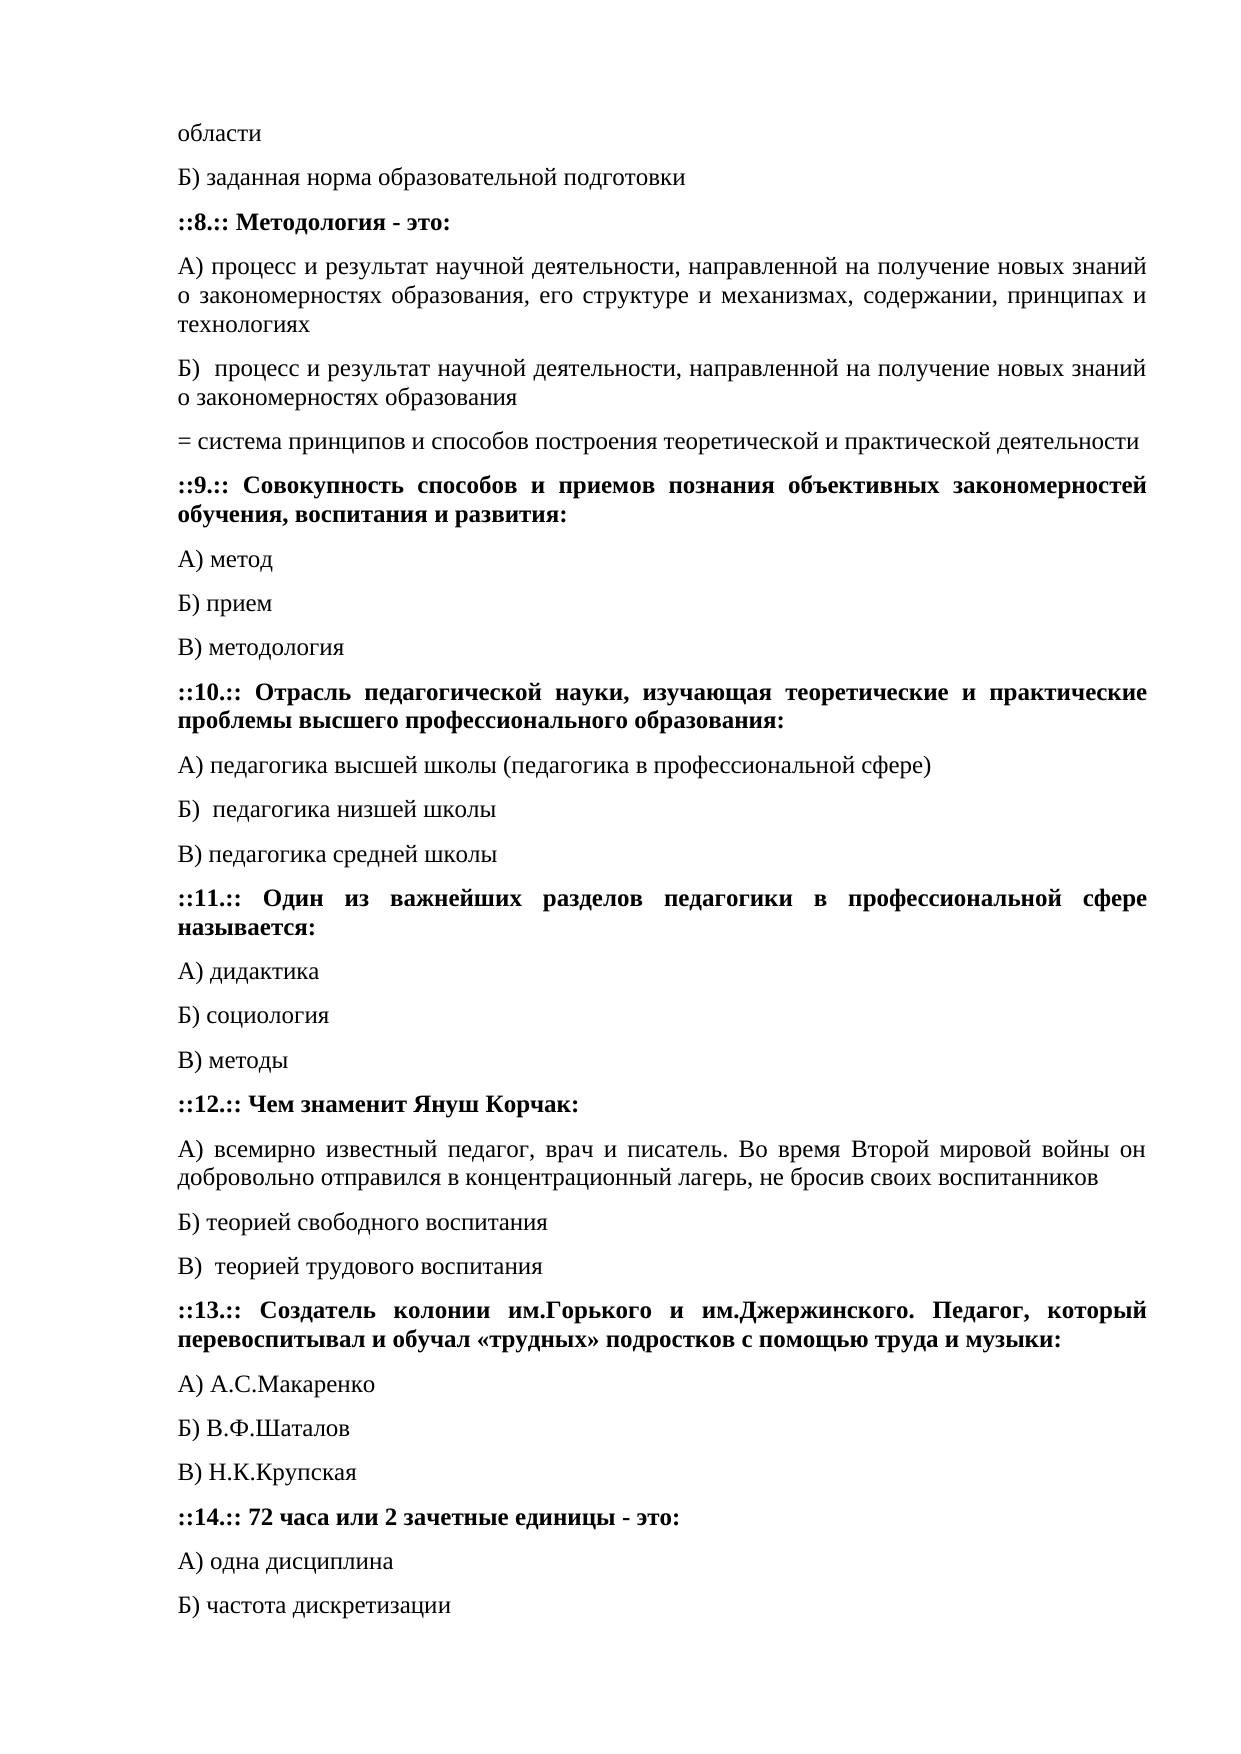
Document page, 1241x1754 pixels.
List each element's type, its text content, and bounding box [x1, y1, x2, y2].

text А) одна дисциплина [177, 1546, 1148, 1575]
text ::10.:: Отрасль педагогической науки, изучающая теоретические и практические проблемы высшего профессионального образования: [177, 677, 1148, 734]
text В) Н.К.Крупская [177, 1457, 1148, 1486]
text Б) прием [177, 588, 1148, 617]
text А) метод [177, 544, 1148, 572]
text = система принципов и способов построения теоретической и практической деятельности [177, 426, 1148, 455]
text В) педагогика средней школы [177, 839, 1148, 867]
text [177, 118, 1148, 147]
text А) А.С.Макаренко [177, 1369, 1148, 1397]
text Б) заданная норма образовательной подготовки [177, 162, 1148, 191]
text В) теорией трудового воспитания [177, 1251, 1148, 1280]
text ::11.:: Один из важнейших разделов педагогики в профессиональной сфере называется: [177, 883, 1148, 941]
text А) всемирно известный педагог, врач и писатель. Во время Второй мировой войны он добровольно отправился в концентрационный лагерь, не бросив своих воспитанников [177, 1134, 1148, 1191]
text Б) В.Ф.Шаталов [177, 1413, 1148, 1442]
text А) процесс и результат научной деятельности, направленной на получение новых знаний о закономерностях образования, его структуре и механизмах, содержании, принципах и технологиях [177, 251, 1148, 337]
text ::14.:: 72 часа или 2 зачетные единицы - это: [177, 1502, 1148, 1531]
text Б) частота дискретизации [177, 1591, 1148, 1619]
text В) методология [177, 632, 1148, 661]
text ::13.:: Создатель колонии им.Горького и им.Джержинского. Педагог, который перевоспитывал и обучал «трудных» подростков с помощью труда и музыки: [177, 1296, 1148, 1353]
text Б) педагогика низшей школы [177, 794, 1148, 823]
text А) дидактика [177, 956, 1148, 985]
text ::12.:: Чем знаменит Януш Корчак: [177, 1089, 1148, 1118]
text В) методы [177, 1045, 1148, 1074]
text А) педагогика высшей школы (педагогика в профессиональной сфере) [177, 750, 1148, 779]
text ::8.:: Методология - это: [177, 207, 1148, 236]
text Б) теорией свободного воспитания [177, 1207, 1148, 1236]
text Б) процесс и результат научной деятельности, направленной на получение новых знаний о закономерностях образования [177, 353, 1148, 411]
text ::9.:: Совокупность способов и приемов познания объективных закономерностей обучения, воспитания и развития: [177, 471, 1148, 528]
text Б) социология [177, 1001, 1148, 1029]
